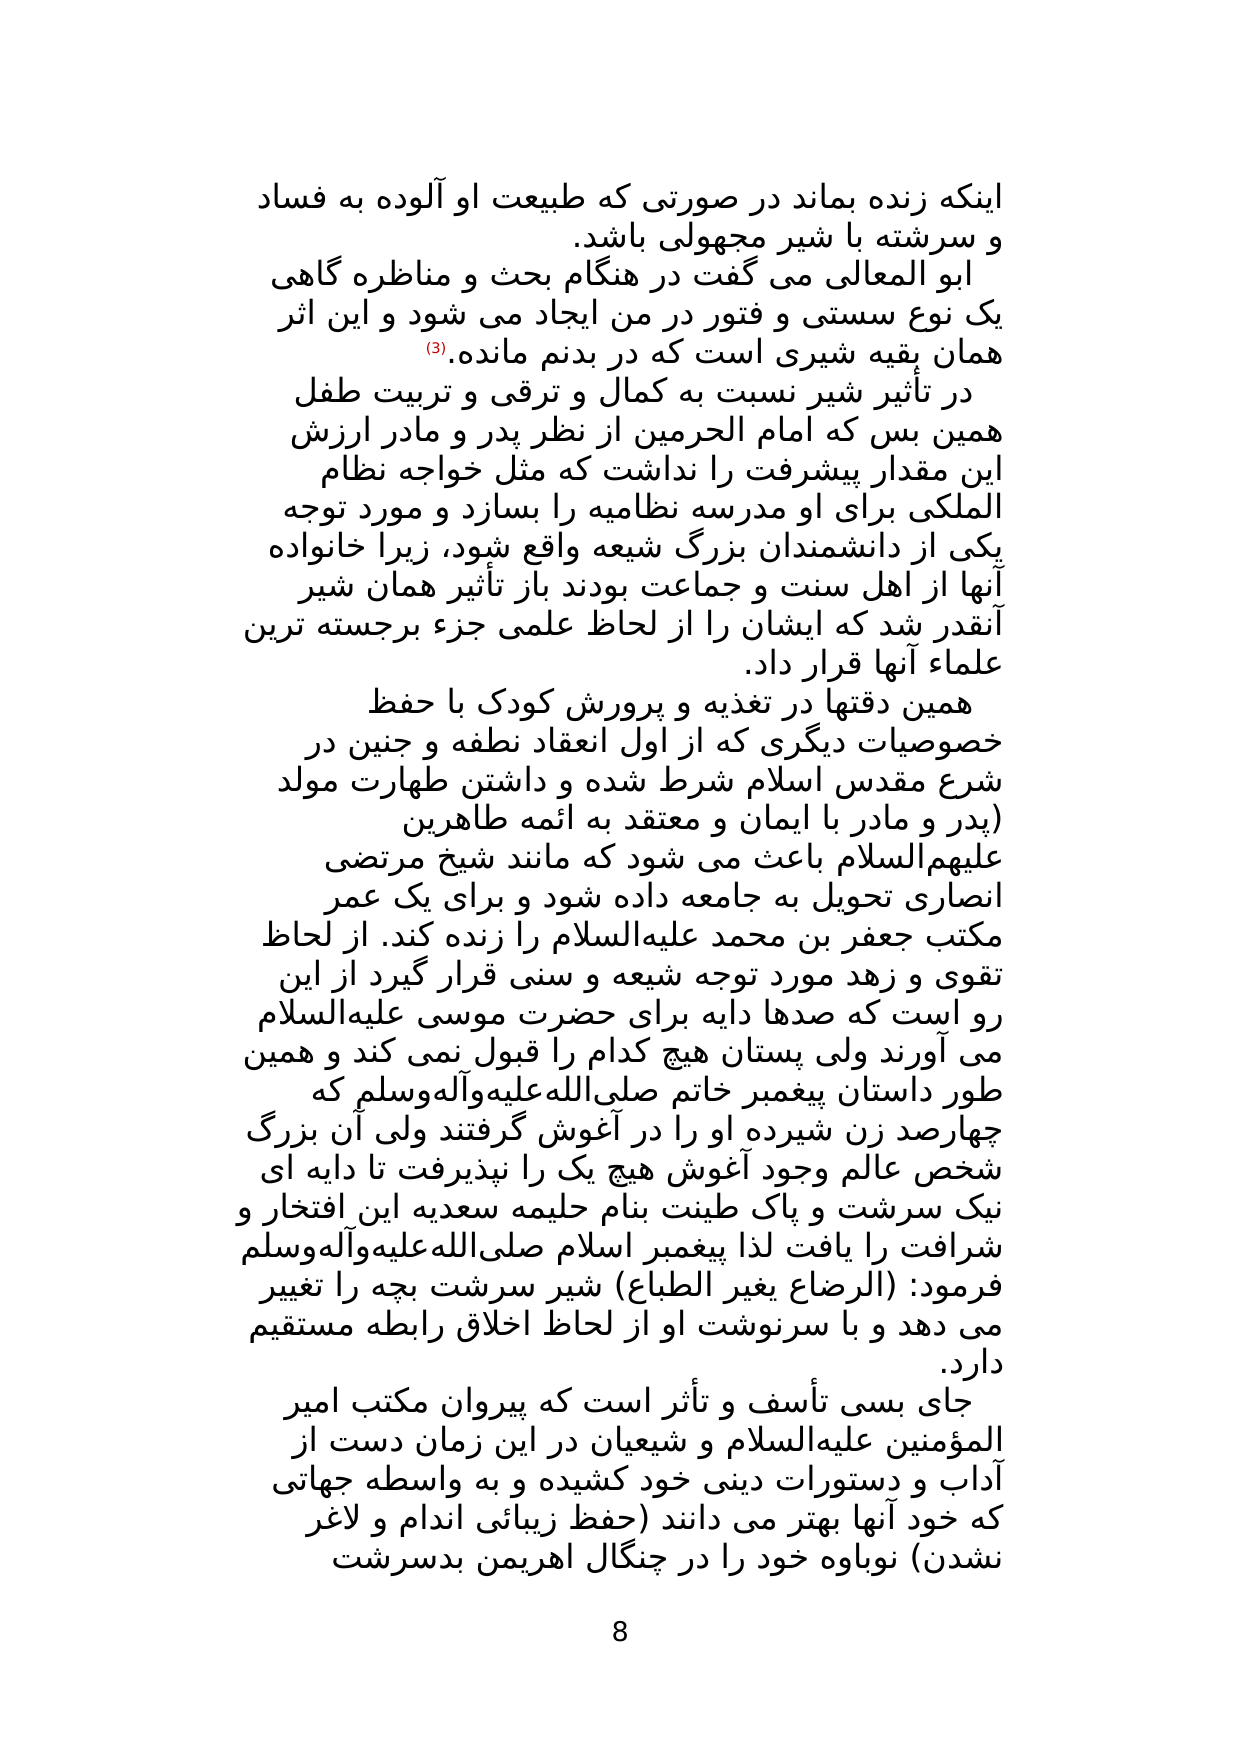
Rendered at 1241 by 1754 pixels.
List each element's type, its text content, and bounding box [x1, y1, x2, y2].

text همین دقتها در تغذیه و پرورش کودک با حفظ خصوصیات دیگری که از اول انعقاد نطفه و جنین در شرع مقدس اسلام شرط شده و داشتن طهارت مولد (پدر و مادر با ایمان و معتقد به ائمه طاهرین عليهم‌السلام باعث می شود که مانند شیخ مرتضی انصاری تحویل به جامعه داده شود و برای یک عمر مکتب جعفر بن محمد عليه‌السلام را زنده کند. از لحاظ تقوی و زهد مورد توجه شیعه و سنی قرار گیرد از این رو است که صدها دایه برای حضرت موسی عليه‌السلام می آورند ولی پستان هیچ کدام را قبول نمی کند و همین طور داستان پیغمبر خاتم صلى‌الله‌عليه‌وآله‌وسلم که چهارصد زن شیرده او را در آغوش گرفتند ولی آن بزرگ شخص عالم وجود آغوش هیچ یک را نپذیرفت تا دایه ای نیک سرشت و پاک طینت بنام حلیمه سعدیه این افتخار و شرافت را یافت لذا پیغمبر اسلام صلى‌الله‌عليه‌وآله‌وسلم فرمود: (الرضاع یغیر الطباع) شیر سرشت بچه را تغییر می دهد و با سرنوشت او از لحاظ اخلاق رابطه مستقیم دارد. [236, 682, 1004, 1382]
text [236, 177, 1004, 255]
text در تأثیر شیر نسبت به کمال و ترقی و تربیت طفل همین بس که امام الحرمین از نظر پدر و مادر ارزش این مقدار پیشرفت را نداشت که مثل خواجه نظام الملکی برای او مدرسه نظامیه را بسازد و مورد توجه یکی از دانشمندان بزرگ شیعه واقع شود، زیرا خانواده آنها از اهل سنت و جماعت بودند باز تأثیر همان شیر آنقدر شد که ایشان را از لحاظ علمی جزء برجسته ترین علماء آنها قرار داد. [236, 371, 1004, 682]
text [236, 1382, 1004, 1576]
text ابو المعالی می گفت در هنگام بحث و مناظره گاهی یک نوع سستی و فتور در من ایجاد می شود و این اثر همان بقیه شیری است که در بدنم مانده.(3) [236, 255, 1004, 371]
